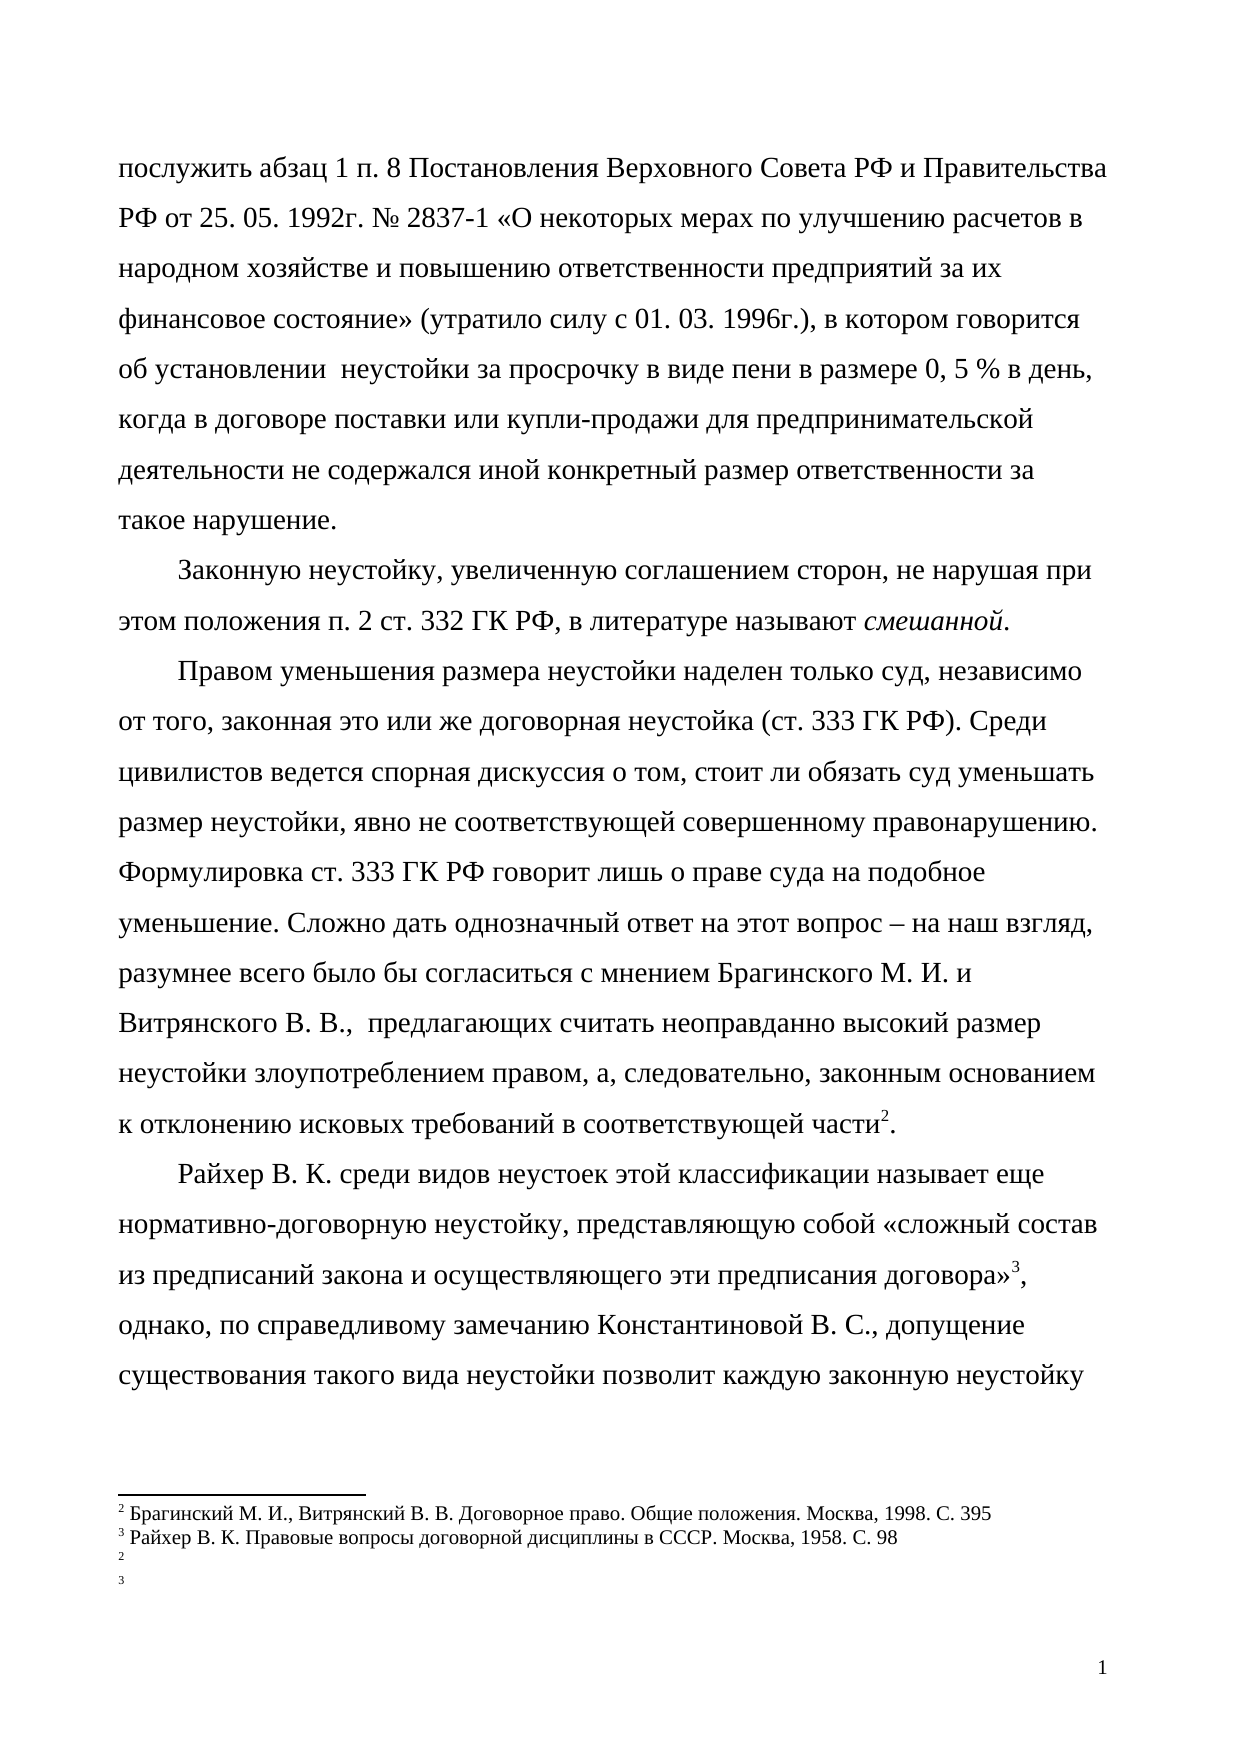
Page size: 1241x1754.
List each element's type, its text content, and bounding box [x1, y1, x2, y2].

text Законную неустойку, увеличенную соглашением сторон, не нарушая при этом положения п. 2 ст. 332 ГК РФ, в литературе называют смешанной. [118, 552, 1107, 636]
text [118, 150, 1107, 536]
text Правом уменьшения размера неустойки наделен только суд, независимо от того, законная это или же договорная неустойка (ст. 333 ГК РФ). Среди цивилистов ведется спорная дискуссия о том, стоит ли обязать суд уменьшать размер неустойки, явно не соответствующей совершенному правонарушению. Формулировка ст. 333 ГК РФ говорит лишь о праве суда на подобное уменьшение. Сложно дать однозначный ответ на этот вопрос – на наш взгляд, разумнее всего было бы согласиться с мнением Брагинского М. И. и Витрянского В. В., предлагающих считать неоправданно высокий размер неустойки злоупотреблением правом, а, следовательно, законным основанием к отклонению исковых требований в соответствующей части2. [118, 653, 1107, 1139]
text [118, 1156, 1107, 1391]
